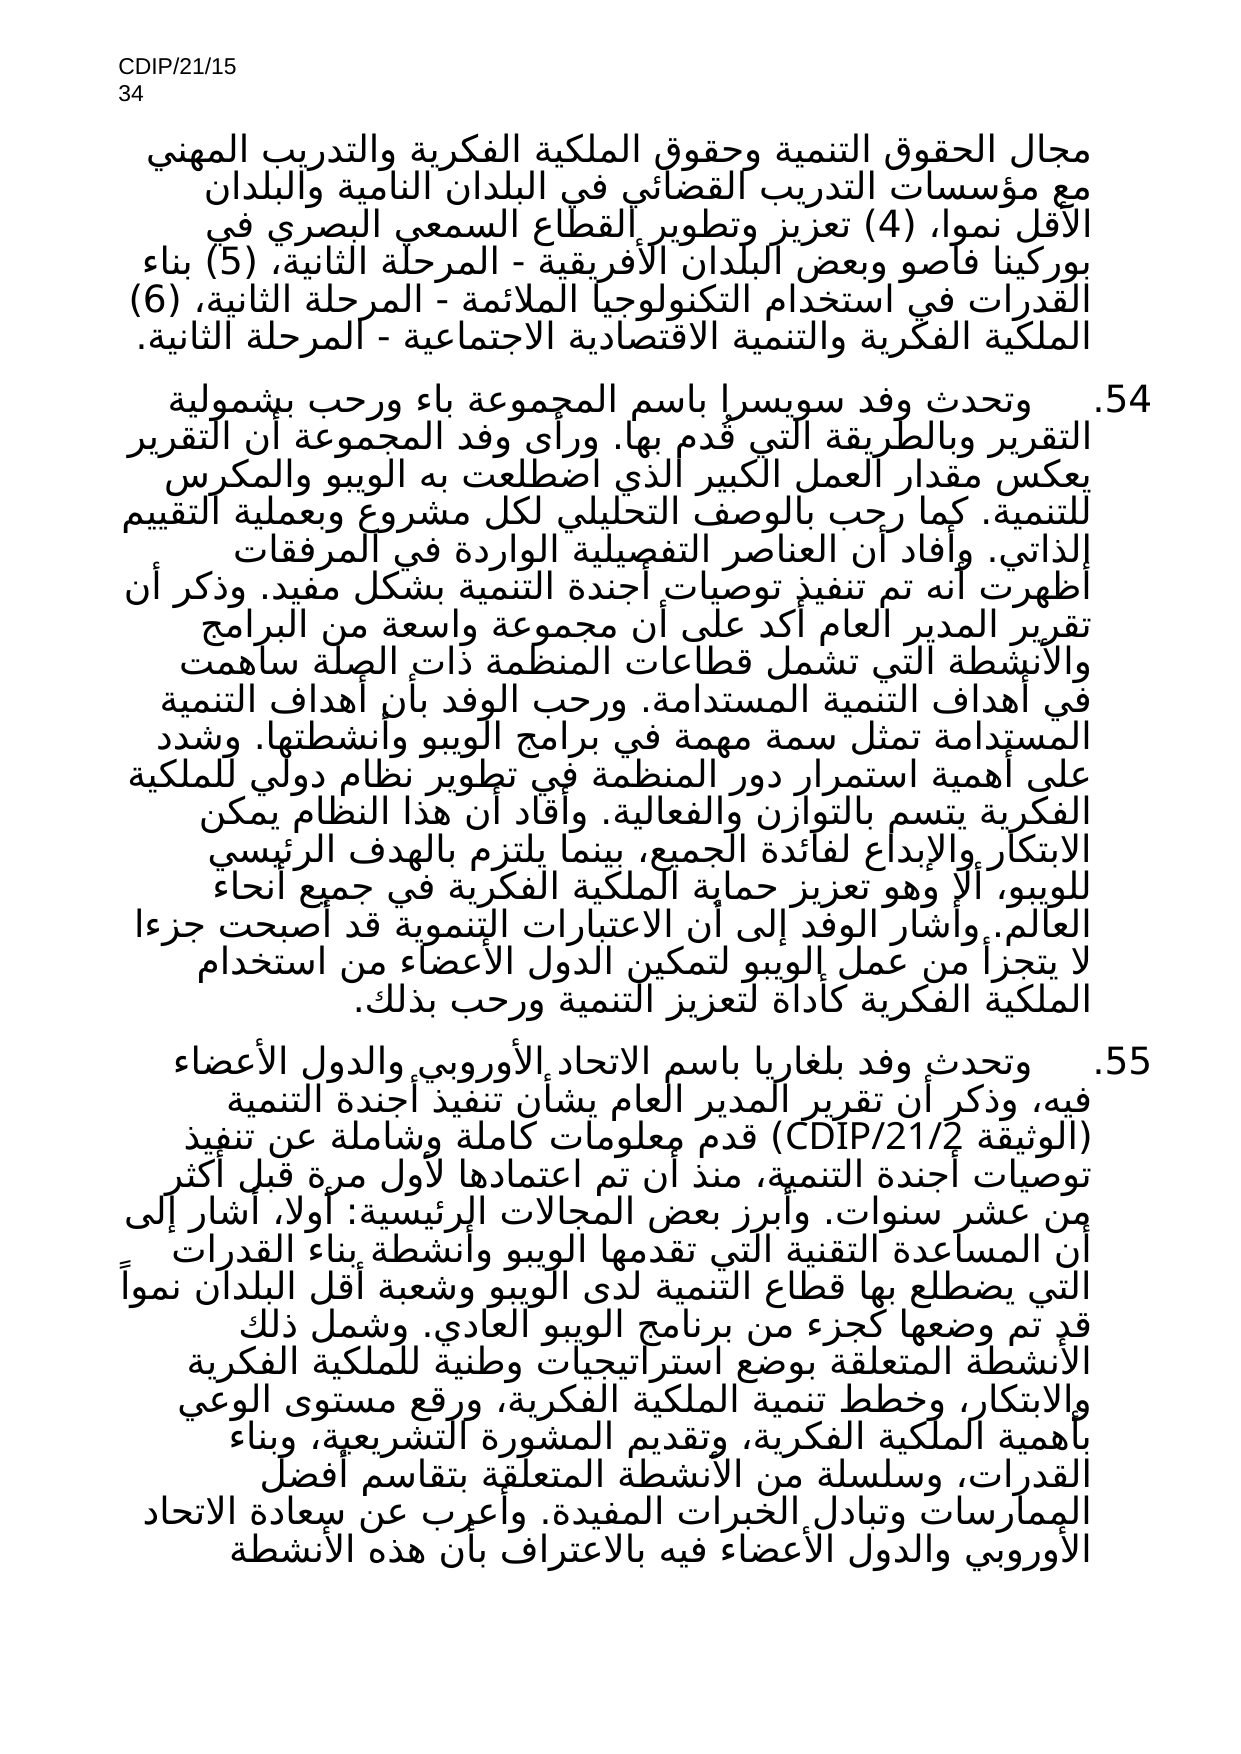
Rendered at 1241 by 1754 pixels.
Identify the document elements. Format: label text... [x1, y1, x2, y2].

text وتحدث وفد سويسرا باسم المجموعة باء ورحب بشمولية التقرير وبالطريقة التي قُدم بها. ورأى وفد المجموعة أن التقرير يعكس مقدار العمل الكبير الذي اضطلعت به الويبو والمكرس للتنمية. كما رحب بالوصف التحليلي لكل مشروع وبعملية التقييم الذاتي. وأفاد أن العناصر التفصيلية الواردة في المرفقات أظهرت أنه تم تنفيذ توصيات أجندة التنمية بشكل مفيد. وذكر أن تقرير المدير العام أكد على أن مجموعة واسعة من البرامج والأنشطة التي تشمل قطاعات المنظمة ذات الصلة ساهمت في أهداف التنمية المستدامة. ورحب الوفد بأن أهداف التنمية المستدامة تمثل سمة مهمة في برامج الويبو وأنشطتها. وشدد على أهمية استمرار دور المنظمة في تطوير نظام دولي للملكية الفكرية يتسم بالتوازن والفعالية. وأقاد أن هذا النظام يمكن الابتكار والإبداع لفائدة الجميع، بينما يلتزم بالهدف الرئيسي للويبو، ألا وهو تعزيز حماية الملكية الفكرية في جميع أنحاء العالم. وأشار الوفد إلى أن الاعتبارات التنموية قد أصبحت جزءا لا يتجزأ من عمل الويبو لتمكين الدول الأعضاء من استخدام الملكية الفكرية كأداة لتعزيز التنمية ورحب بذلك. [118, 382, 1092, 1020]
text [118, 1045, 1092, 1570]
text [118, 132, 1092, 357]
